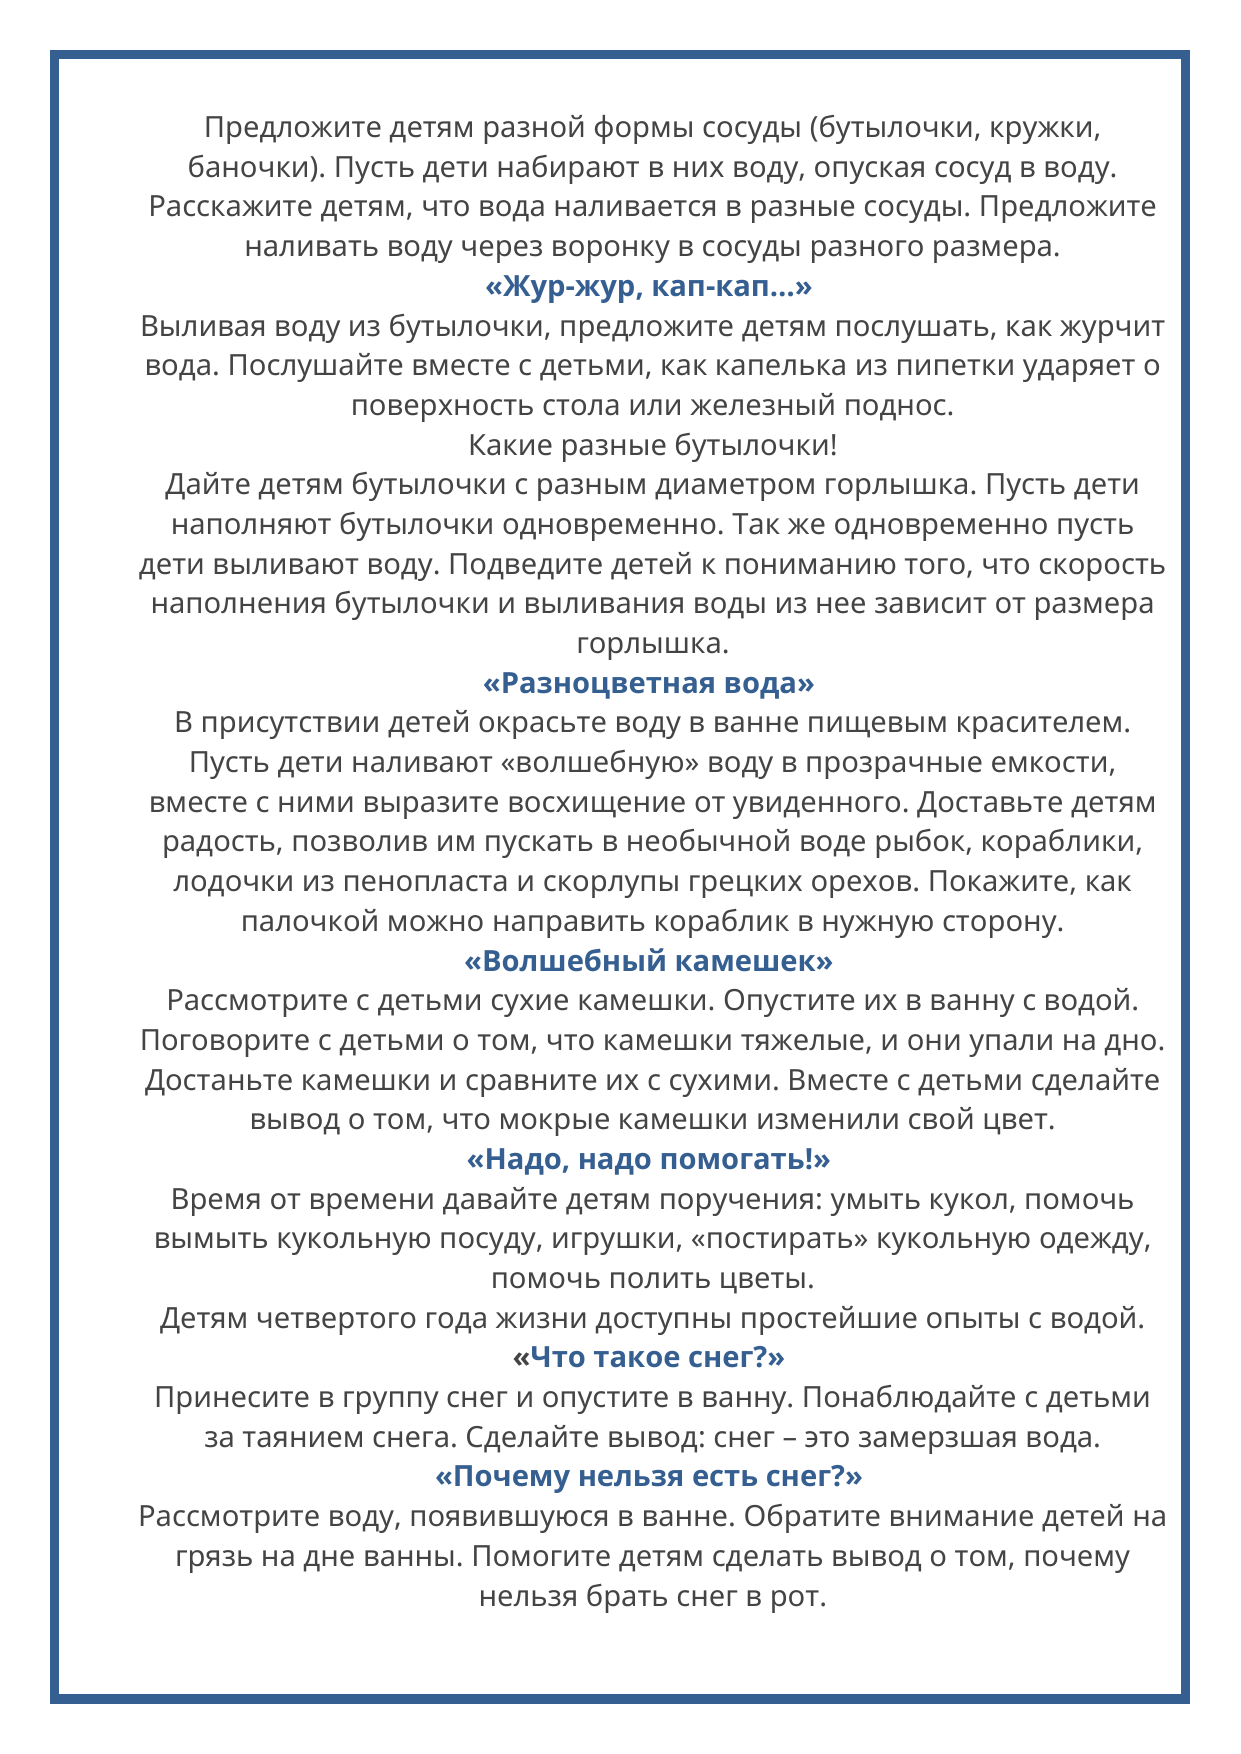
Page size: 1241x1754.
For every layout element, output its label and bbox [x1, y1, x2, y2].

text [136, 106, 1169, 1614]
